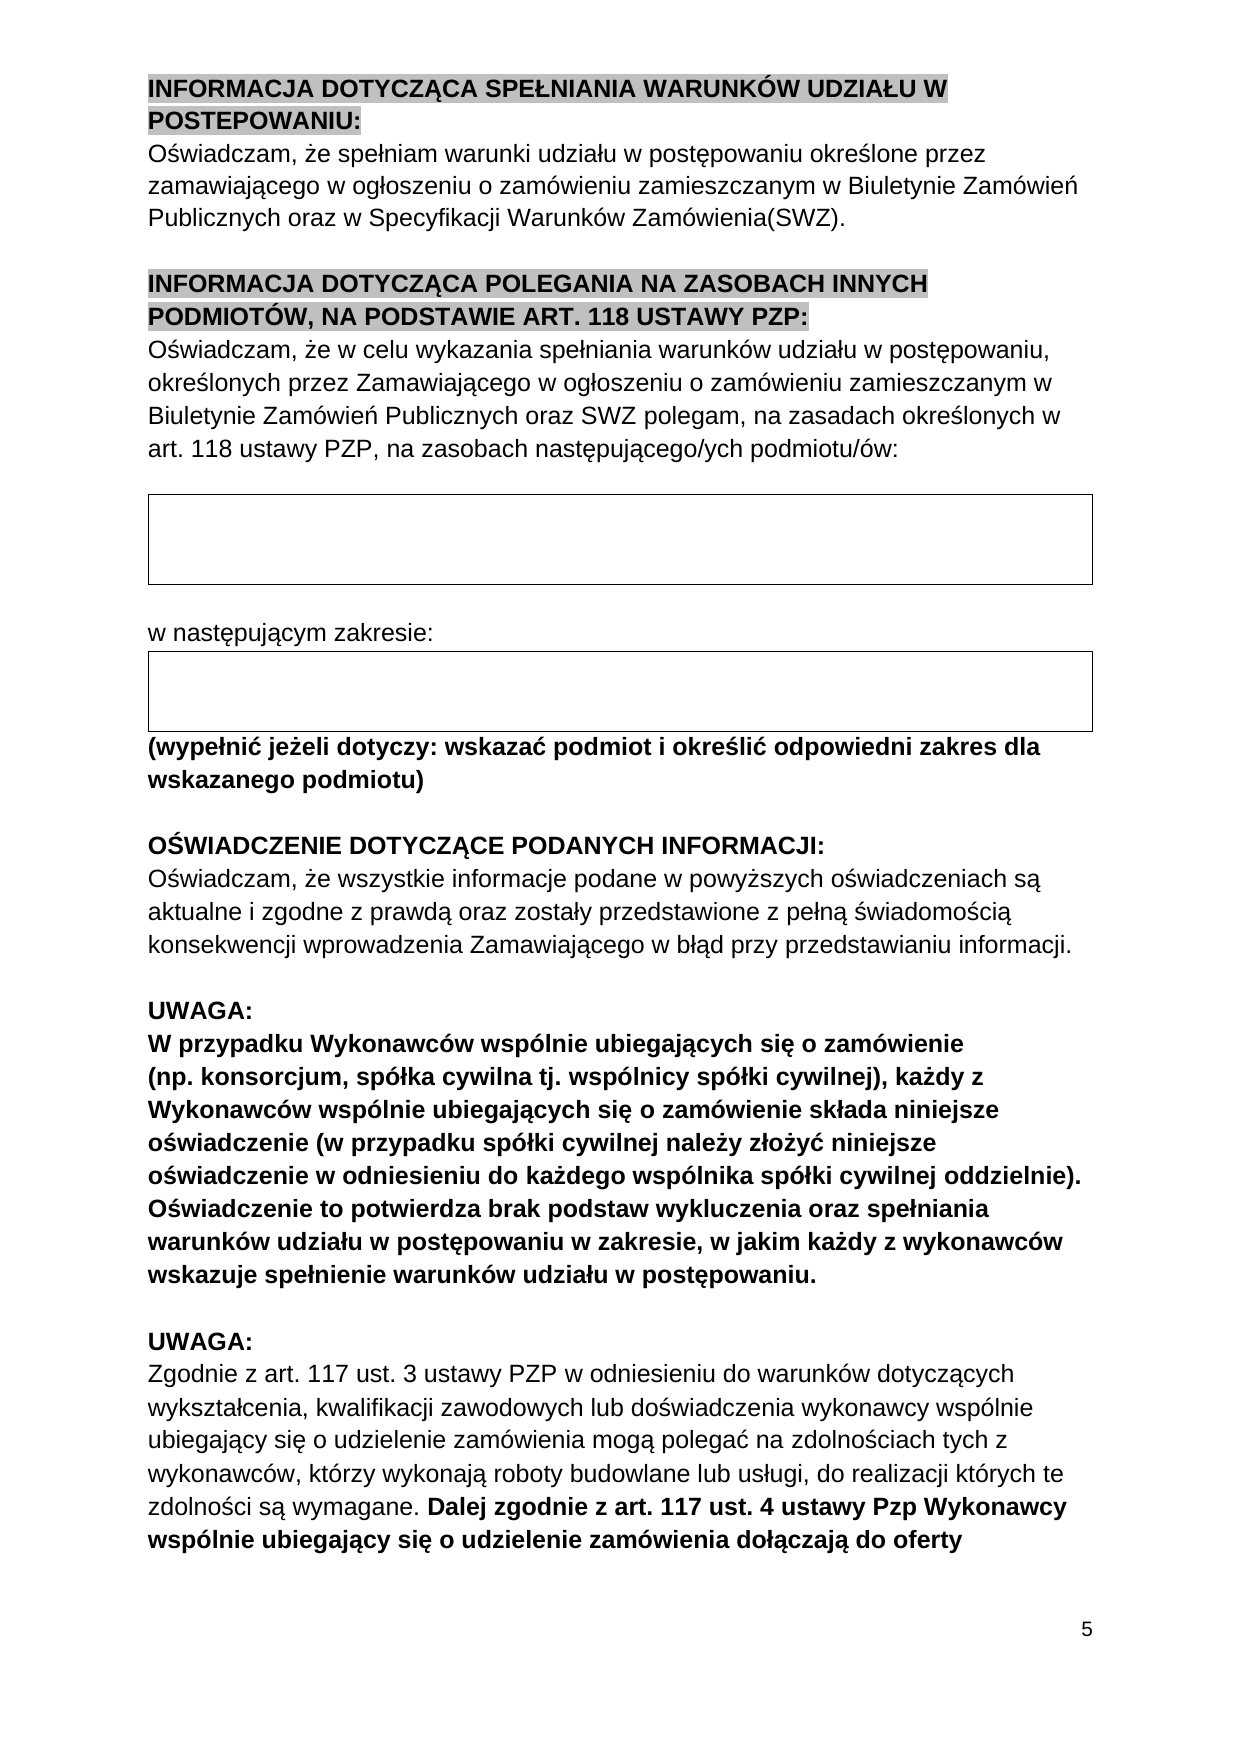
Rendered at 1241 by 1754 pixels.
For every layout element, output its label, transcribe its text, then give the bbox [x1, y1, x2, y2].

text INFORMACJA DOTYCZĄCA SPEŁNIANIA WARUNKÓW UDZIAŁU W POSTEPOWANIU: [148, 74, 1093, 135]
text (wypełnić jeżeli dotyczy: wskazać podmiot i określić odpowiedni zakres dla wskazanego podmiotu) [148, 732, 1093, 794]
text Oświadczam, że spełniam warunki udziału w postępowaniu określone przez zamawiającego w ogłoszeniu o zamówieniu zamieszczanym w Biuletynie Zamówień Publicznych oraz w Specyfikacji Warunków Zamówienia(SWZ). [148, 139, 1093, 232]
text Oświadczenie to potwierdza brak podstaw wykluczenia oraz spełniania warunków udziału w postępowaniu w zakresie, w jakim każdy z wykonawców wskazuje spełnienie warunków udziału w postępowaniu. [148, 1194, 1093, 1289]
text Oświadczam, że w celu wykazania spełniania warunków udziału w postępowaniu, określonych przez Zamawiającego w ogłoszeniu o zamówieniu zamieszczanym w Biuletynie Zamówień Publicznych oraz SWZ polegam, na zasadach określonych w art. 118 ustawy PZP, na zasobach następującego/ych podmiotu/ów: [148, 335, 1093, 490]
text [148, 1359, 1093, 1553]
text UWAGA: [148, 963, 1093, 1025]
text w następującym zakresie: [148, 585, 1093, 647]
text OŚWIADCZENIE DOTYCZĄCE PODANYCH INFORMACJI: [148, 831, 1093, 860]
table_header [149, 652, 1092, 731]
text Oświadczam, że wszystkie informacje podane w powyższych oświadczeniach są aktualne i zgodne z prawdą oraz zostały przedstawione z pełną świadomością konsekwencji wprowadzenia Zamawiającego w błąd przy przedstawianiu informacji. [148, 864, 1093, 959]
table_header [149, 495, 1092, 584]
text W przypadku Wykonawców wspólnie ubiegających się o zamówienie (np. konsorcjum, spółka cywilna tj. wspólnicy spółki cywilnej), każdy z Wykonawców wspólnie ubiegających się o zamówienie składa niniejsze oświadczenie (w przypadku spółki cywilnej należy złożyć niniejsze oświadczenie w odniesieniu do każdego wspólnika spółki cywilnej oddzielnie). [148, 1029, 1093, 1190]
text UWAGA: [148, 1326, 1093, 1355]
text INFORMACJA DOTYCZĄCA POLEGANIA NA ZASOBACH INNYCH PODMIOTÓW, NA PODSTAWIE ART. 118 USTAWY PZP: [148, 269, 1093, 331]
